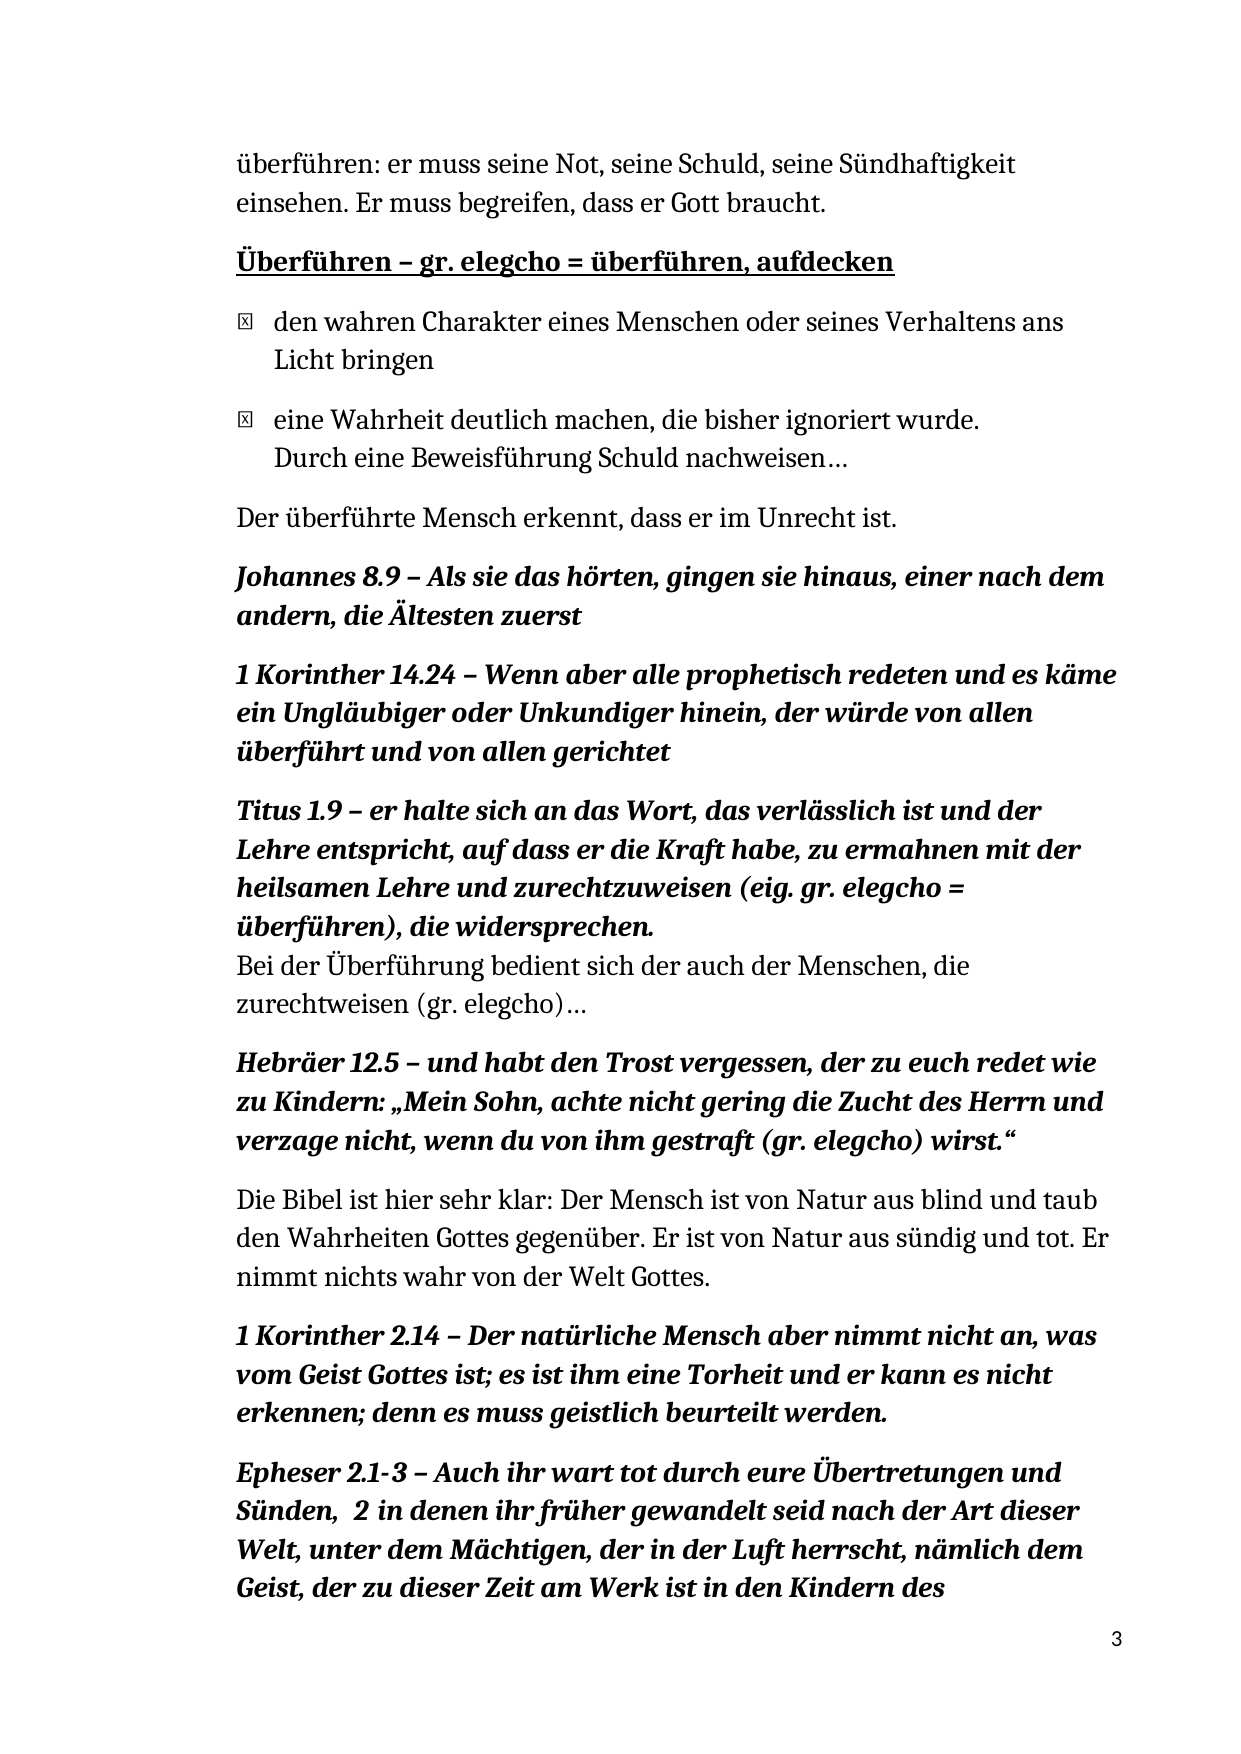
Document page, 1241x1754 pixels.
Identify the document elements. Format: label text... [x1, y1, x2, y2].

text Johannes 8.9 – Als sie das hörten, gingen sie hinaus, einer nach dem andern, die Ältesten zuerst [236, 560, 1122, 632]
text Der überführte Mensch erkennt, dass er im Unrecht ist. [236, 501, 1122, 534]
text Titus 1.9 – er halte sich an das Wort, das verlässlich ist und der Lehre entspricht, auf dass er die Kraft habe, zu ermahnen mit der heilsamen Lehre und zurechtzuweisen (eig. gr. elegcho = überführen), die widersprechen. Bei der Überführung bedient sich der auch der Menschen, die zurechtweisen (gr. elegcho)… [236, 794, 1122, 1021]
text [236, 148, 1122, 220]
list den wahren Charakter eines Menschen oder seines Verhaltens ans Licht bringen [236, 305, 1122, 377]
text 1 Korinther 14.24 – Wenn aber alle prophetisch redeten und es käme ein Ungläubiger oder Unkundiger hinein, der würde von allen überführt und von allen gerichtet [236, 658, 1122, 769]
text Überführen – gr. elegcho = überführen, aufdecken [236, 246, 1122, 279]
list eine Wahrheit deutlich machen, die bisher ignoriert wurde. Durch eine Beweisführung Schuld nachweisen… [236, 403, 1122, 475]
text Hebräer 12.5 – und habt den Trost vergessen, der zu euch redet wie zu Kindern: „Mein Sohn, achte nicht gering die Zucht des Herrn und verzage nicht, wenn du von ihm gestraft (gr. elegcho) wirst.“ [236, 1047, 1122, 1157]
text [236, 1456, 1122, 1605]
text 1 Korinther 2.14 – Der natürliche Mensch aber nimmt nicht an, was vom Geist Gottes ist; es ist ihm eine Torheit und er kann es nicht erkennen; denn es muss geistlich beurteilt werden. [236, 1319, 1122, 1430]
text Die Bibel ist hier sehr klar: Der Mensch ist von Natur aus blind und taub den Wahrheiten Gottes gegenüber. Er ist von Natur aus sündig und tot. Er nimmt nichts wahr von der Welt Gottes. [236, 1183, 1122, 1294]
